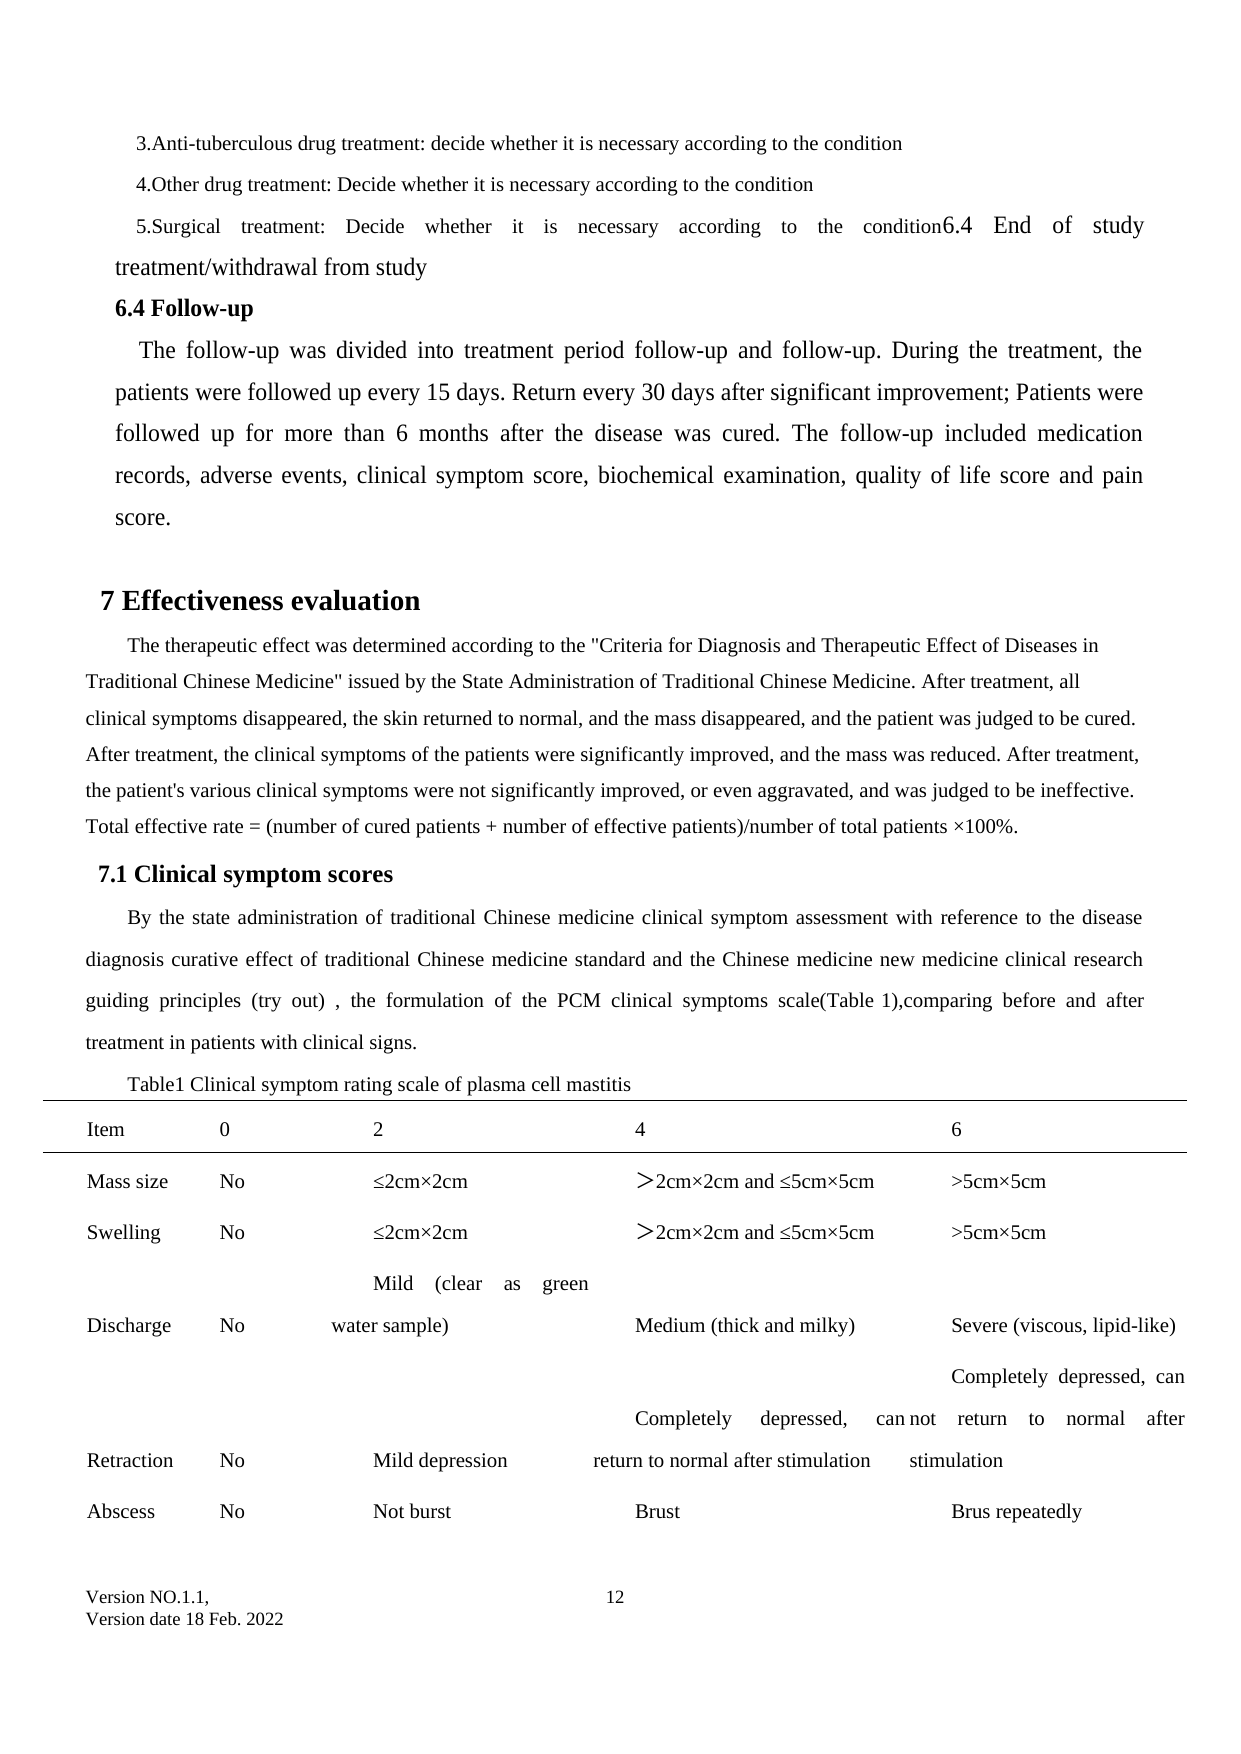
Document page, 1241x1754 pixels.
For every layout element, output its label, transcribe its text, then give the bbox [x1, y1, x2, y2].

table_cell Completely depressed, can not return to normal after stimulation [907, 1348, 1187, 1483]
text Table1 Clinical symptom rating scale of plasma cell mastitis [85, 1058, 1144, 1099]
table_cell Mild (clear as green water sample) [329, 1255, 591, 1348]
table_cell Brus repeatedly [907, 1483, 1187, 1534]
table_header 2 [329, 1101, 591, 1152]
subtitle 7 Effectiveness evaluation [100, 583, 1144, 617]
table_cell ≤2cm×2cm [329, 1153, 591, 1204]
table_cell Discharge [43, 1255, 176, 1348]
subtitle The follow-up was divided into treatment period follow-up and follow-up. During the treatment, the patients were followed up every 15 days. Return every 30 days after significant improvement; Patients were followed up for more than 6 months after the disease was cured. The follow-up included medication records, adverse events, clinical symptom score, biochemical examination, quality of life score and pain score. [115, 325, 1144, 533]
table_cell >5cm×5cm [907, 1204, 1187, 1255]
table_cell Mass size [43, 1153, 176, 1204]
table_cell Medium (thick and milky) [591, 1255, 907, 1348]
table_cell ＞2cm×2cm and ≤5cm×5cm [591, 1204, 907, 1255]
text The therapeutic effect was determined according to the "Criteria for Diagnosis and Therapeutic Effect of Diseases in Traditional Chinese Medicine" issued by the State Administration of Traditional Chinese Medicine. After treatment, all clinical symptoms disappeared, the skin returned to normal, and the mass disappeared, and the patient was judged to be cured. After treatment, the clinical symptoms of the patients were significantly improved, and the mass was reduced. After treatment, the patient's various clinical symptoms were not significantly improved, or even aggravated, and was judged to be ineffective. Total effective rate = (number of cured patients + number of effective patients)/number of total patients ×100%. [85, 633, 1144, 838]
table_cell No [176, 1204, 329, 1255]
table_header Item [43, 1101, 176, 1152]
table_cell ＞2cm×2cm and ≤5cm×5cm [591, 1153, 907, 1204]
table_cell No [176, 1483, 329, 1534]
subtitle 7.1 Clinical symptom scores [98, 849, 1144, 891]
subtitle 3.Anti-tuberculous drug treatment: decide whether it is necessary according to the condition [115, 117, 1144, 158]
table_cell Retraction [43, 1348, 176, 1483]
table_cell No [176, 1348, 329, 1483]
table_header 6 [907, 1101, 1187, 1152]
table_cell Mild depression [329, 1348, 591, 1483]
subtitle 4.Other drug treatment: Decide whether it is necessary according to the condition [115, 158, 1144, 200]
table_cell No [176, 1255, 329, 1348]
table_cell Brust [591, 1483, 907, 1534]
text By the state administration of traditional Chinese medicine clinical symptom assessment with reference to the disease diagnosis curative effect of traditional Chinese medicine standard and the Chinese medicine new medicine clinical research guiding principles (try out) , the formulation of the PCM clinical symptoms scale(Table 1),comparing before and after treatment in patients with clinical signs. [85, 891, 1144, 1058]
table_cell Abscess [43, 1483, 176, 1534]
subtitle 6.4 Follow-up [115, 283, 1144, 325]
table_cell >5cm×5cm [907, 1153, 1187, 1204]
table_cell Severe (viscous, lipid-like) [907, 1255, 1187, 1348]
subtitle 5.Surgical treatment: Decide whether it is necessary according to the condition6.4 End of study treatment/withdrawal from study [115, 200, 1144, 283]
table_cell Not burst [329, 1483, 591, 1534]
table_header 4 [591, 1101, 907, 1152]
table_cell Swelling [43, 1204, 176, 1255]
table_cell ≤2cm×2cm [329, 1204, 591, 1255]
table_header 0 [176, 1101, 329, 1152]
table_cell No [176, 1153, 329, 1204]
table_cell Completely depressed, can return to normal after stimulation [591, 1348, 907, 1483]
